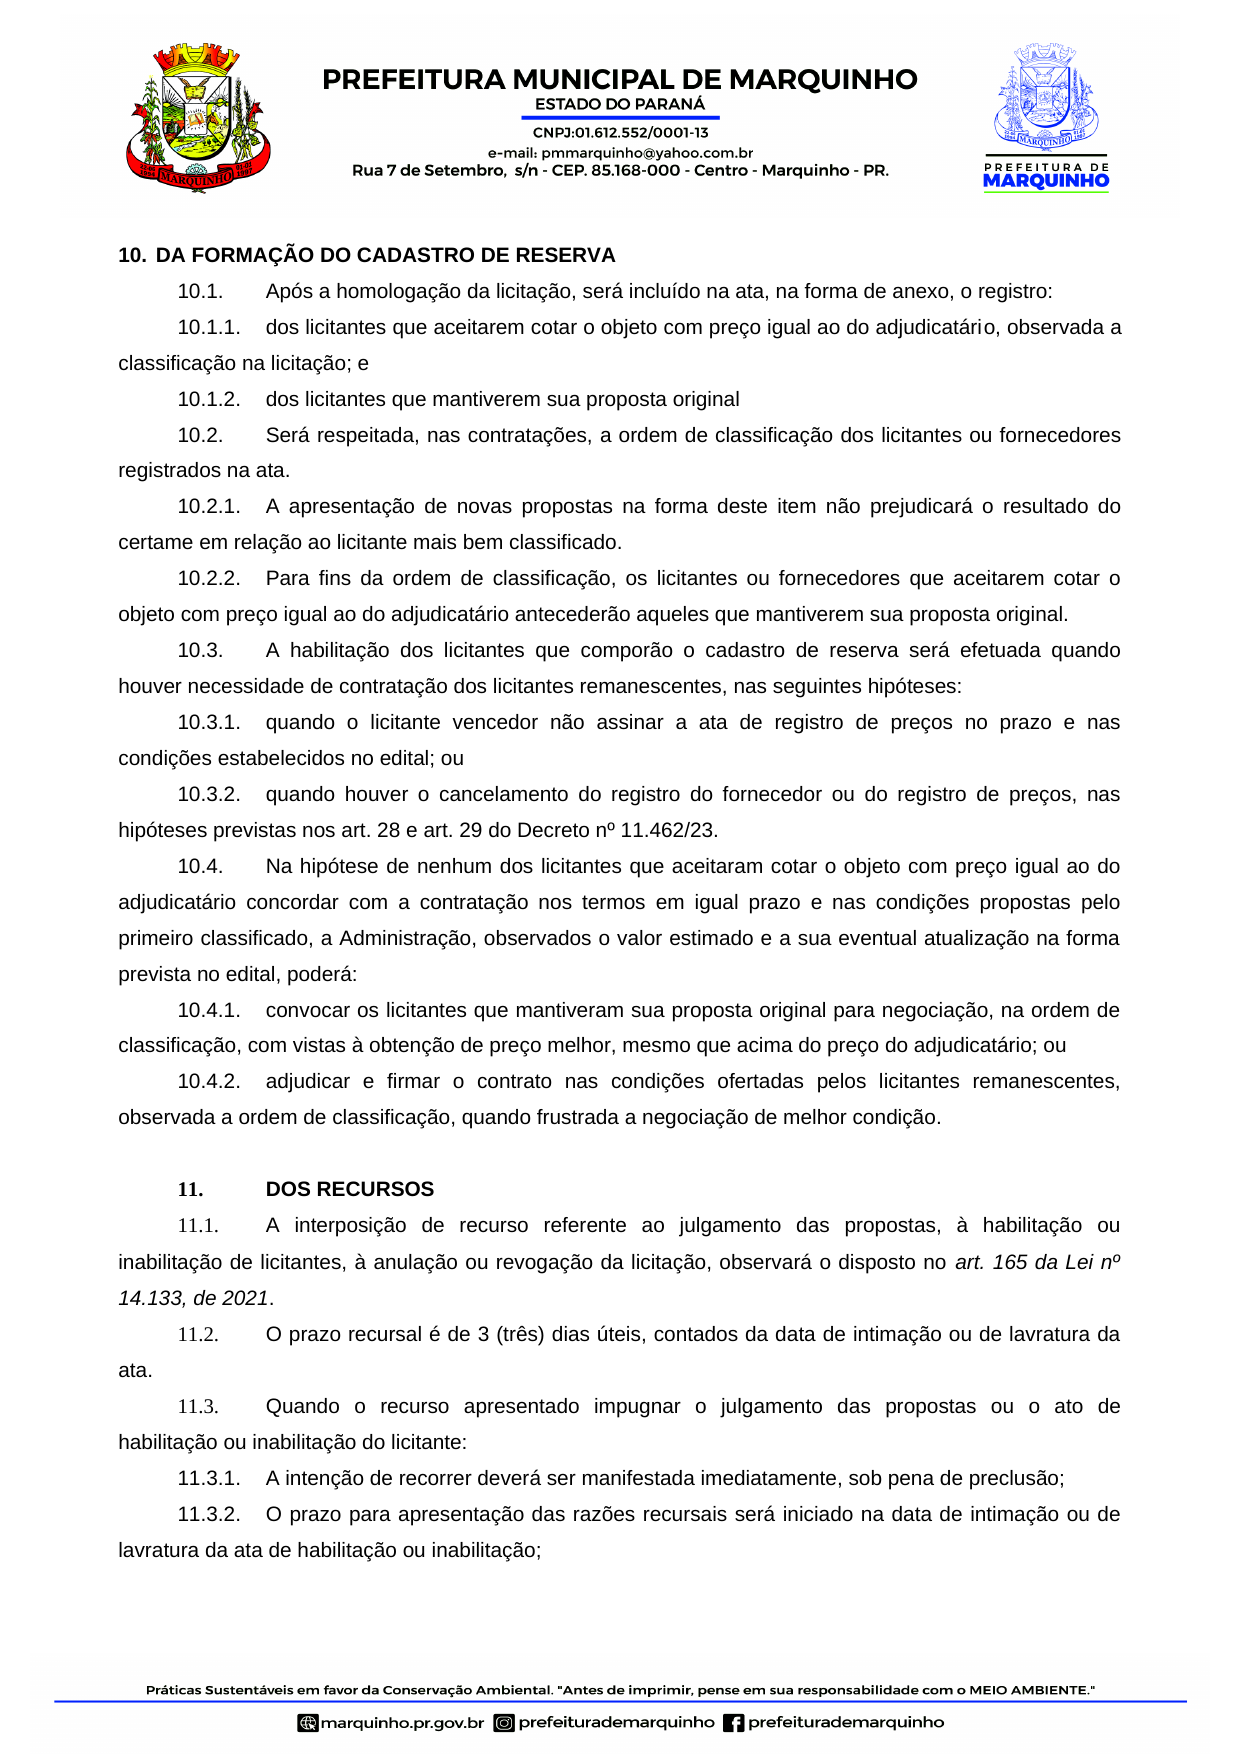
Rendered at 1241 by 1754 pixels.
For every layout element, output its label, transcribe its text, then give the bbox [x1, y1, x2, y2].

text Na hipótese de nenhum dos licitantes que aceitaram cotar o objeto com preço igual ao do adjudicatário concordar com a contratação nos termos em igual prazo e nas condições propostas pelo primeiro classificado, a Administração, observados o valor estimado e a sua eventual atualização na forma prevista no edital, poderá: [118, 854, 1122, 985]
text A habilitação dos licitantes que comporão o cadastro de reserva será efetuada quando houver necessidade de contratação dos licitantes remanescentes, nas seguintes hipóteses: [118, 638, 1122, 698]
text A intenção de recorrer deverá ser manifestada imediatamente, sob pena de preclusão; [118, 1466, 1122, 1489]
text adjudicar e firmar o contrato nas condições ofertadas pelos licitantes remanescentes, observada a ordem de classificação, quando frustrada a negociação de melhor condição. [118, 1069, 1122, 1129]
text DA FORMAÇÃO DO CADASTRO DE RESERVA [118, 243, 1122, 267]
list A apresentação de novas propostas na forma deste item não prejudicará o resultado do certame em relação ao licitante mais bem classificado. [118, 494, 1122, 554]
text quando houver o cancelamento do registro do fornecedor ou do registro de preços, nas hipóteses previstas nos art. 28 e art. 29 do Decreto nº 11.462/23. [118, 782, 1122, 842]
text dos licitantes que mantiverem sua proposta original [118, 386, 1122, 410]
text quando o licitante vencedor não assinar a ata de registro de preços no prazo e nas condições estabelecidos no edital; ou [118, 710, 1122, 770]
text DOS RECURSOS [118, 1177, 1122, 1201]
list Após a homologação da licitação, será incluído na ata, na forma de anexo, o registro: [118, 279, 1122, 303]
text dos licitantes que aceitarem cotar o objeto com preço igual ao do adjudicatário, observada a classificação na licitação; e [118, 314, 1122, 374]
picture [60, 14, 1181, 218]
text O prazo para apresentação das razões recursais será iniciado na data de intimação ou de lavratura da ata de habilitação ou inabilitação; [118, 1501, 1122, 1561]
picture [30, 1653, 1210, 1754]
text Será respeitada, nas contratações, a ordem de classificação dos licitantes ou fornecedores registrados na ata. [118, 422, 1122, 482]
text O prazo recursal é de 3 (três) dias úteis, contados da data de intimação ou de lavratura da ata. [118, 1321, 1122, 1381]
text convocar os licitantes que mantiveram sua proposta original para negociação, na ordem de classificação, com vistas à obtenção de preço melhor, mesmo que acima do preço do adjudicatário; ou [118, 997, 1122, 1057]
list Para fins da ordem de classificação, os licitantes ou fornecedores que aceitarem cotar o objeto com preço igual ao do adjudicatário antecederão aqueles que mantiverem sua proposta original. [118, 566, 1122, 626]
text Quando o recurso apresentado impugnar o julgamento das propostas ou o ato de habilitação ou inabilitação do licitante: [118, 1393, 1122, 1453]
text A interposição de recurso referente ao julgamento das propostas, à habilitação ou inabilitação de licitantes, à anulação ou revogação da licitação, observará o disposto no art. 165 da Lei nº 14.133, de 2021. [118, 1213, 1122, 1309]
